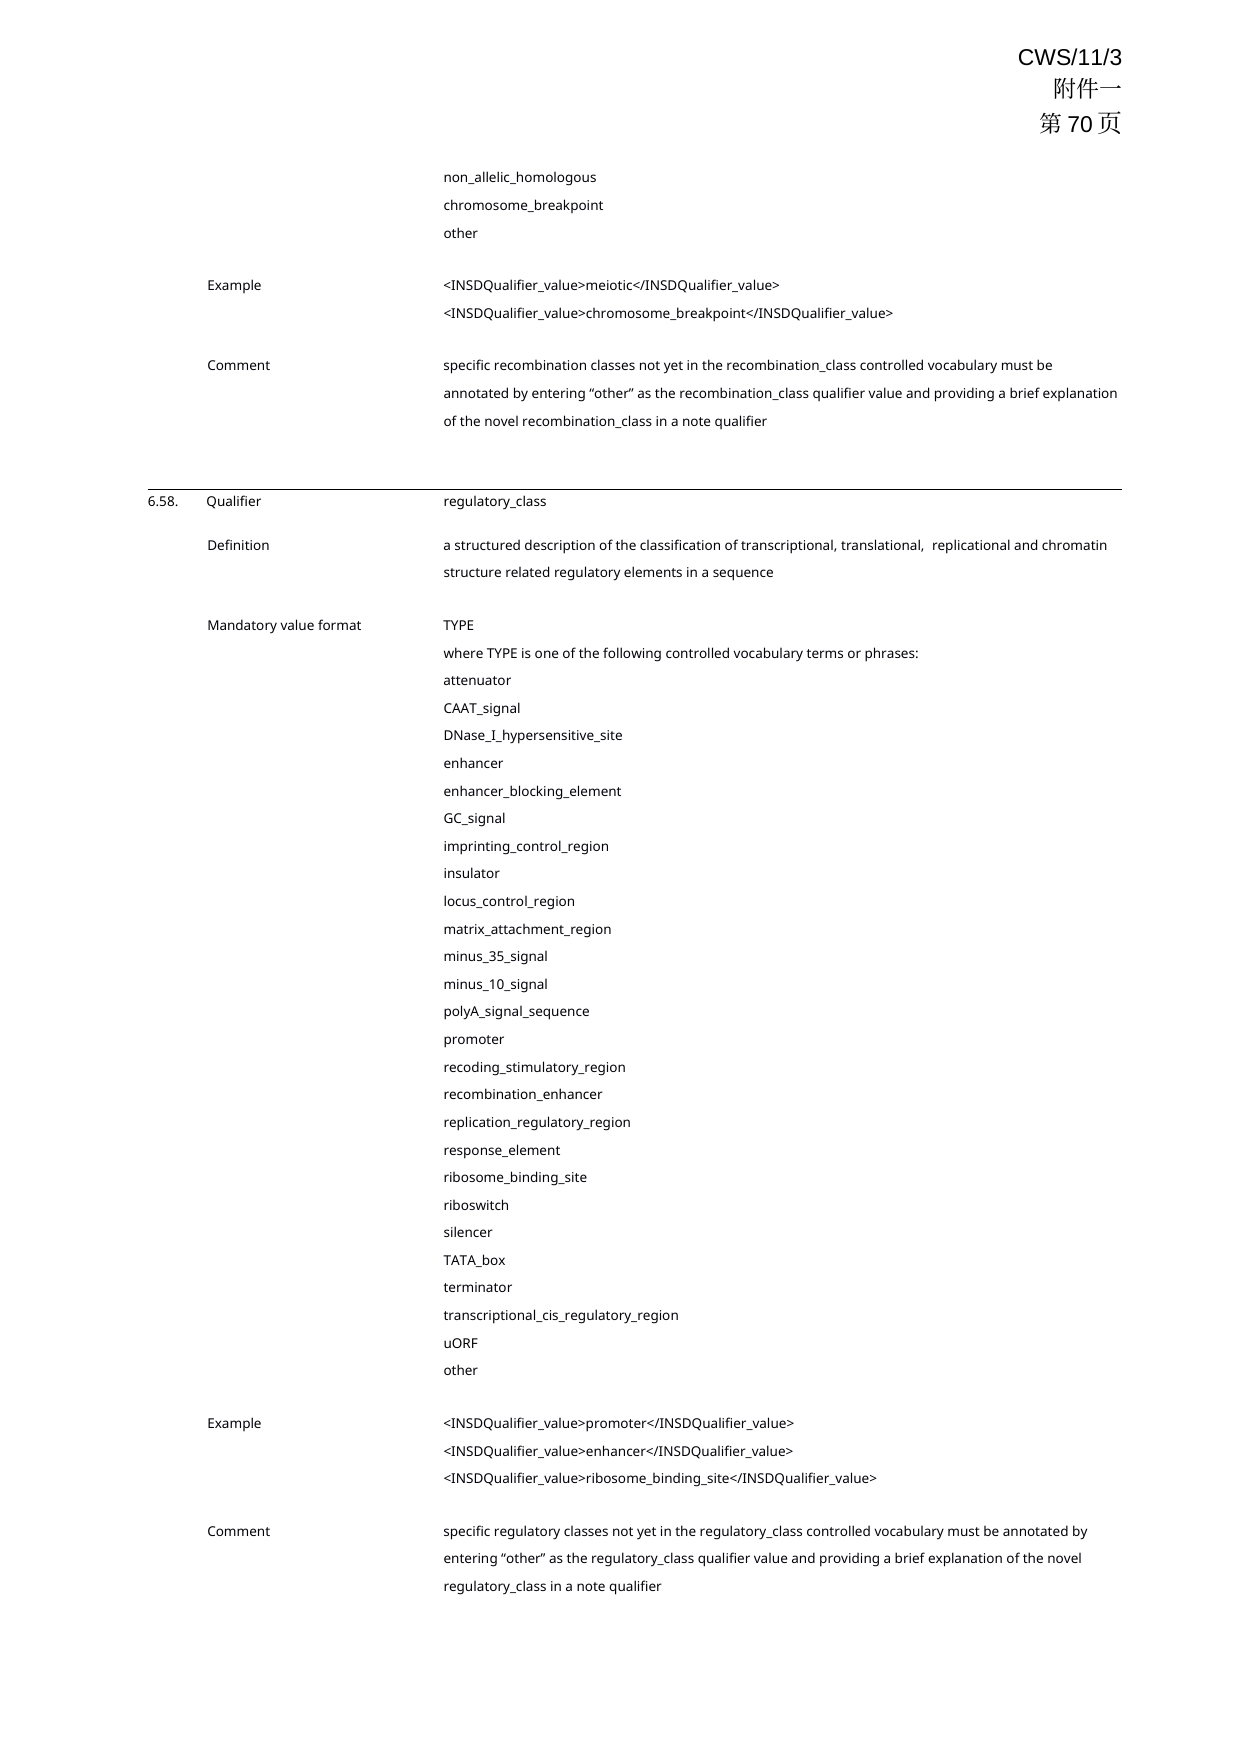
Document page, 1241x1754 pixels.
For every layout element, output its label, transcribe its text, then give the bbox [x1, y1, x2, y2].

text locus_control_region [443, 892, 1122, 910]
text DNase_I_hypersensitive_site [443, 726, 1122, 745]
text Example <INSDQualifier_value>promoter</INSDQualifier_value> [207, 1414, 1122, 1432]
text CAAT_signal [443, 699, 1122, 717]
text silencer [443, 1223, 1122, 1242]
text Qualifier regulatory_class [148, 490, 1122, 511]
text non_allelic_homologous [443, 168, 1122, 187]
text transcriptional_cis_regulatory_region [443, 1306, 1122, 1324]
text enhancer [443, 754, 1122, 772]
text chromosome_breakpoint [443, 196, 1122, 214]
text promoter [443, 1030, 1122, 1048]
text other [443, 1361, 1122, 1380]
text other [443, 223, 1122, 242]
text recombination_enhancer [443, 1085, 1122, 1104]
text minus_10_signal [443, 975, 1122, 993]
text polyA_signal_sequence [443, 1002, 1122, 1021]
text <INSDQualifier_value>ribosome_binding_site</INSDQualifier_value> [443, 1469, 1122, 1487]
text response_element [443, 1140, 1122, 1159]
text terminator [443, 1278, 1122, 1297]
text recoding_stimulatory_region [443, 1058, 1122, 1076]
text Mandatory value format TYPE where TYPE is one of the following controlled vocabulary terms or phrases: [207, 616, 1122, 662]
text Comment specific recombination classes not yet in the recombination_class controlled vocabulary must be annotated by entering “other” as the recombination_class qualifier value and providing a brief explanation of the novel recombination_class in a note qualifier [207, 356, 1122, 430]
text replication_regulatory_region [443, 1113, 1122, 1131]
text <INSDQualifier_value>enhancer</INSDQualifier_value> [443, 1441, 1122, 1460]
text matrix_attachment_region [443, 919, 1122, 938]
text insulator [443, 864, 1122, 883]
text GC_signal [443, 809, 1122, 828]
text Comment specific regulatory classes not yet in the regulatory_class controlled vocabulary must be annotated by entering “other” as the regulatory_class qualifier value and providing a brief explanation of the novel regulatory_class in a note qualifier [207, 1522, 1122, 1595]
text imprinting_control_region [443, 837, 1122, 855]
text ribosome_binding_site [443, 1168, 1122, 1186]
text uORF [443, 1334, 1122, 1352]
text TATA_box [443, 1251, 1122, 1269]
text minus_35_signal [443, 947, 1122, 966]
text Example <INSDQualifier_value>meiotic</INSDQualifier_value> [207, 276, 1122, 294]
text attenuator [148, 671, 1122, 689]
text <INSDQualifier_value>chromosome_breakpoint</INSDQualifier_value> [443, 304, 1122, 322]
text riboswitch [443, 1196, 1122, 1214]
text Definition a structured description of the classification of transcriptional, translational, replicational and chromatin structure related regulatory elements in a sequence [207, 536, 1122, 582]
text enhancer_blocking_element [443, 782, 1122, 800]
